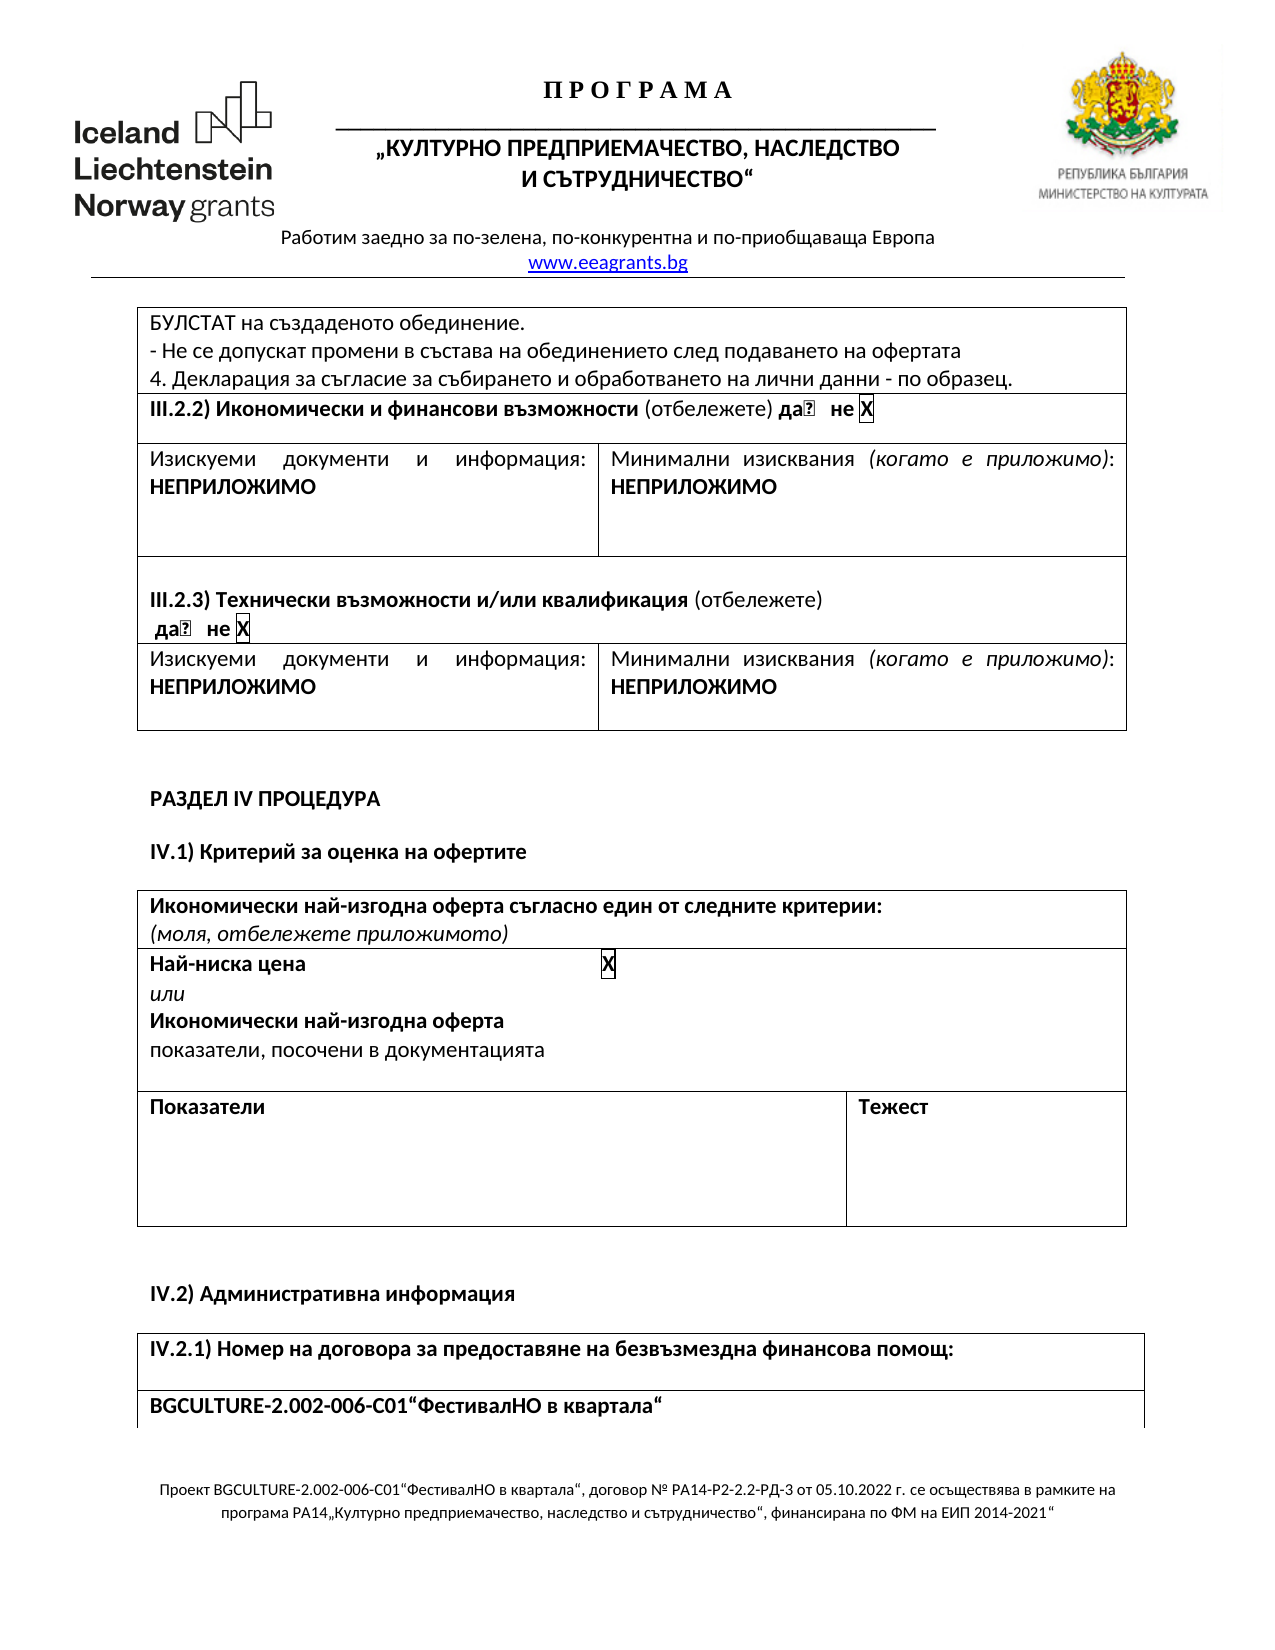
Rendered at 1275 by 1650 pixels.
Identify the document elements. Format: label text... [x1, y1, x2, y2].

table_cell Най-ниска цена X или Икономически най-изгодна оферта показатели, посочени в документацията [138, 949, 1126, 1091]
table_cell Минимални изисквания (когато е приложимо): НЕПРИЛОЖИМО [599, 644, 1126, 730]
picture [1021, 44, 1224, 212]
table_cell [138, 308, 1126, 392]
text РАЗДЕЛ ІV ПРОЦЕДУРА [150, 784, 1125, 812]
table_cell BGCULTURE-2.002-006-C01“ФестивалНО в квартала“ [138, 1391, 1144, 1428]
table_cell Минимални изисквания (когато е приложимо): НЕПРИЛОЖИМО [599, 444, 1126, 556]
table_header Икономически най-изгодна оферта съгласно един от следните критерии: (моля, отбележете приложимото) [138, 891, 1126, 947]
text ІV.2) Административна информация [150, 1279, 1125, 1308]
table_cell ІІІ.2.3) Технически възможности и/или квалификация (отбележете) да не X [138, 557, 1126, 643]
table_cell Изискуеми документи и информация: НЕПРИЛОЖИМО [138, 444, 598, 556]
table_cell Показатели [138, 1092, 846, 1226]
picture [73, 81, 275, 223]
text ІV.1) Критерий за оценка на офертите [150, 837, 1125, 865]
table_cell Тежест [847, 1092, 1126, 1226]
table_cell ІІІ.2.2) Икономически и финансови възможности (отбележете) да не X [138, 394, 1126, 443]
table_header ІV.2.1) Номер на договора за предоставяне на безвъзмездна финансова помощ: [138, 1334, 1144, 1390]
table_cell Изискуеми документи и информация: НЕПРИЛОЖИМО [138, 644, 598, 730]
